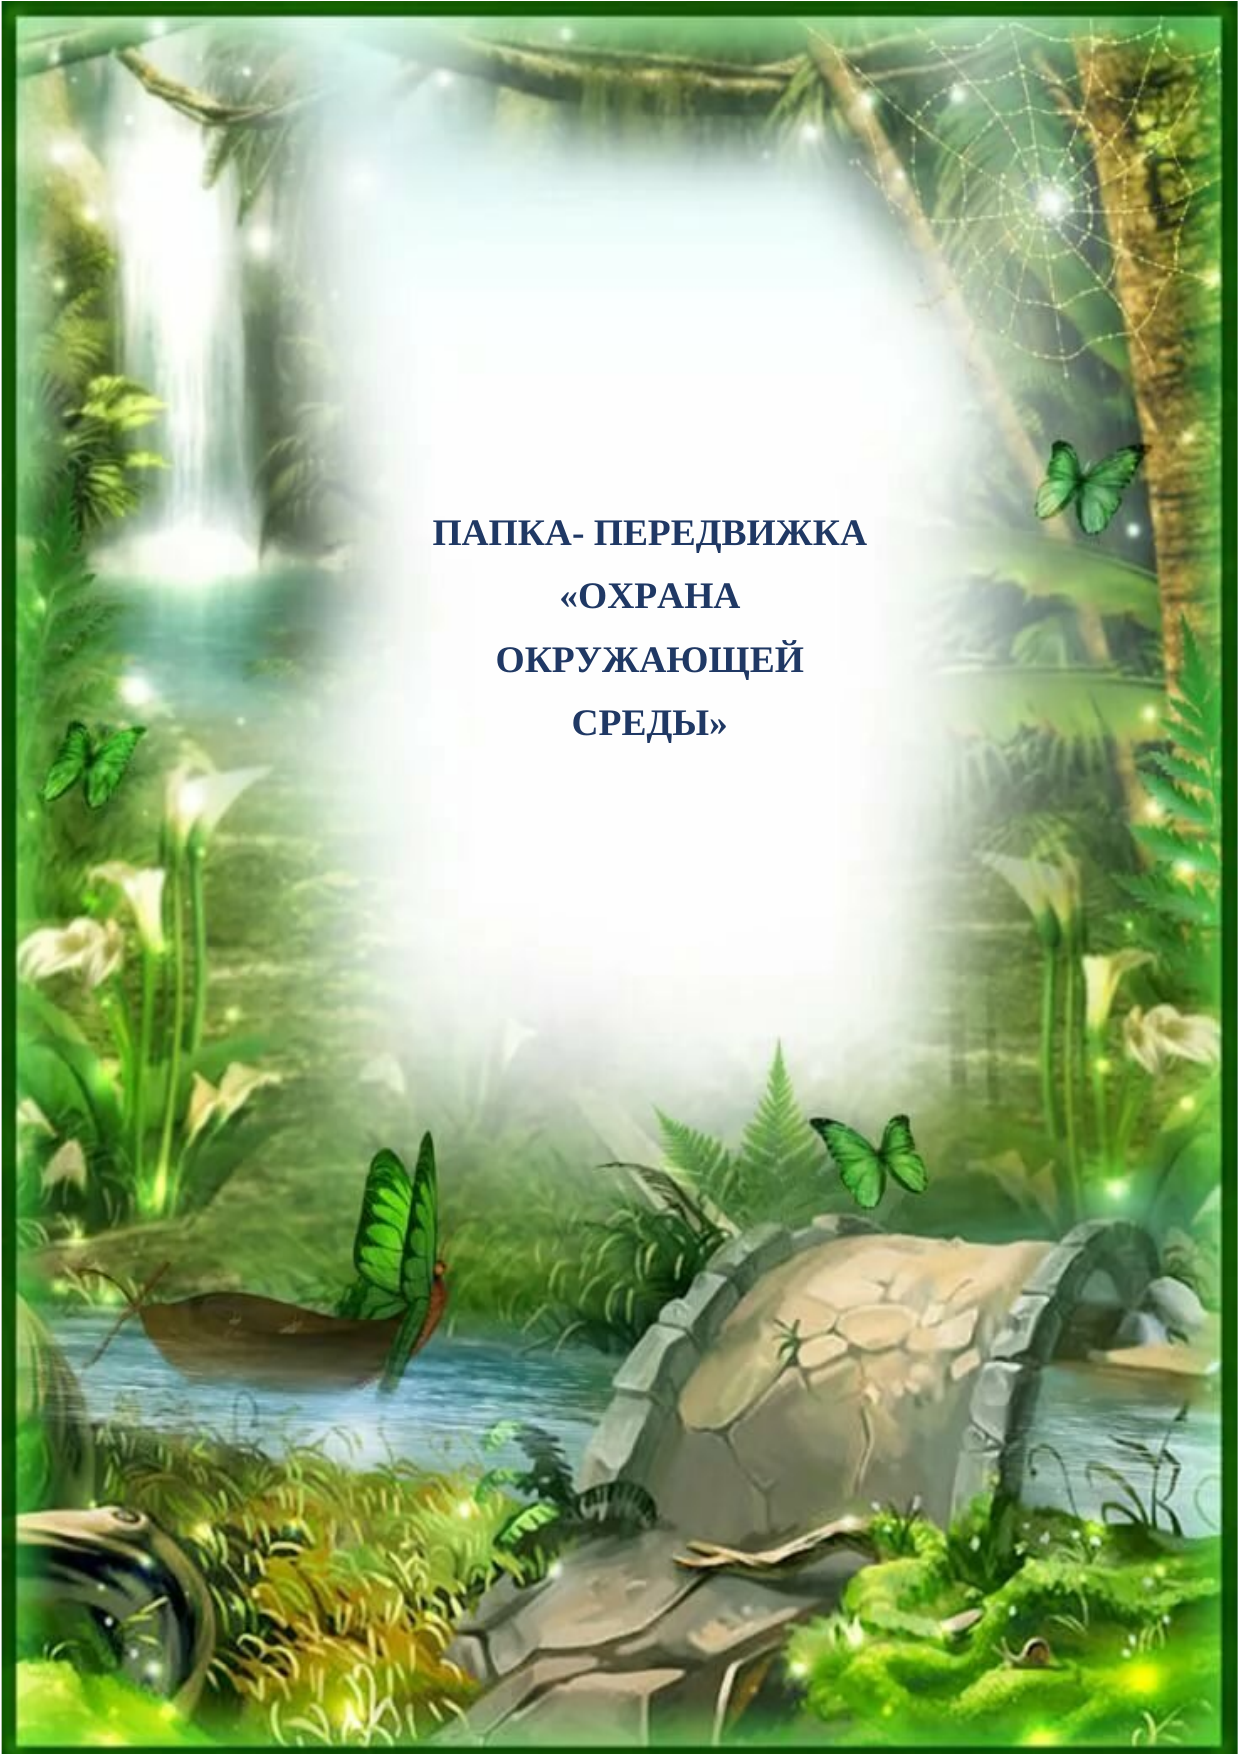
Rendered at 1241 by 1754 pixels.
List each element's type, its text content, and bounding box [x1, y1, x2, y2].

text «ОХРАНА [148, 574, 1152, 617]
text ПАПКА- ПЕРЕДВИЖКА [148, 511, 1152, 554]
text СРЕДЫ» [148, 700, 1152, 743]
picture [1, 1, 1238, 1754]
text ОКРУЖАЮЩЕЙ [148, 637, 1152, 680]
